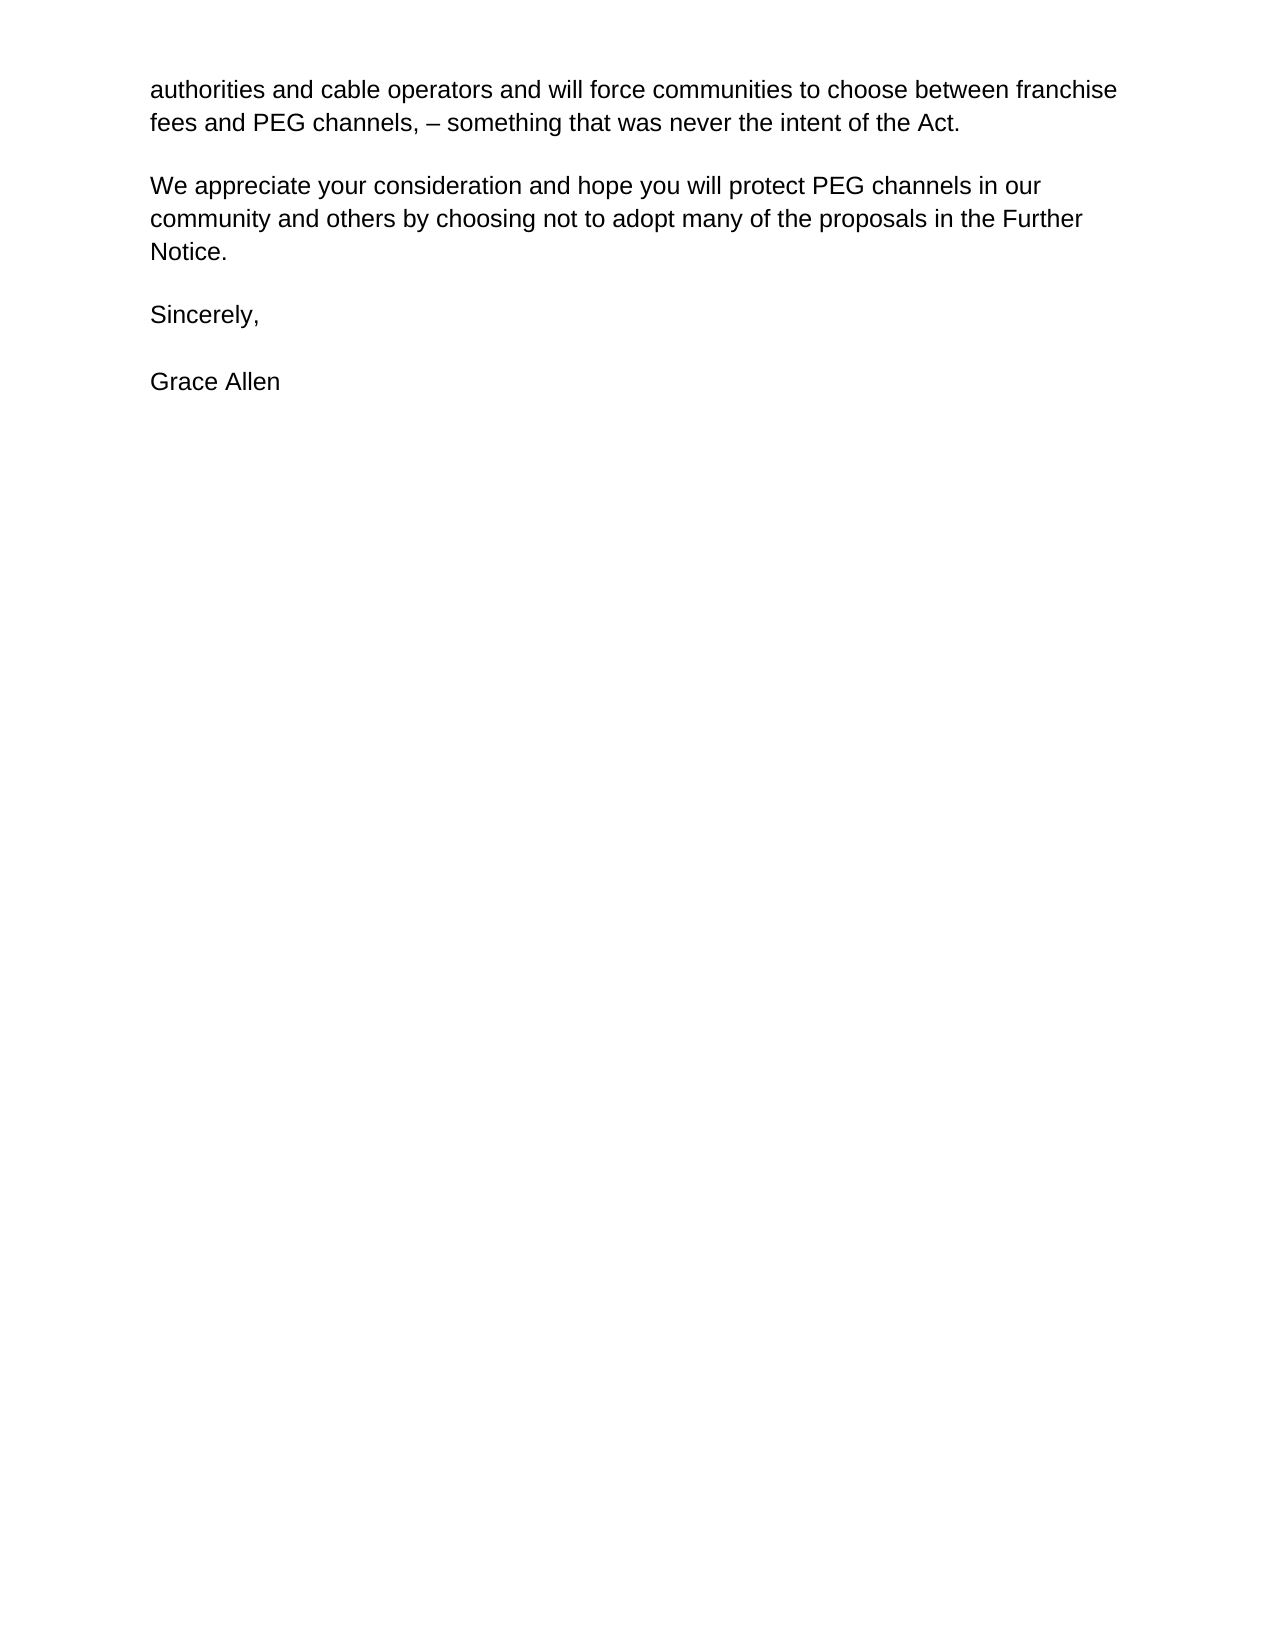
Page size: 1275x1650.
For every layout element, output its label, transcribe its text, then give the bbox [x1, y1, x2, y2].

text Sincerely, [150, 301, 1125, 329]
text Grace Allen [150, 367, 1125, 395]
text We appreciate your consideration and hope you will protect PEG channels in our community and others by choosing not to adopt many of the proposals in the Further Notice. [150, 171, 1125, 266]
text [150, 75, 1125, 137]
